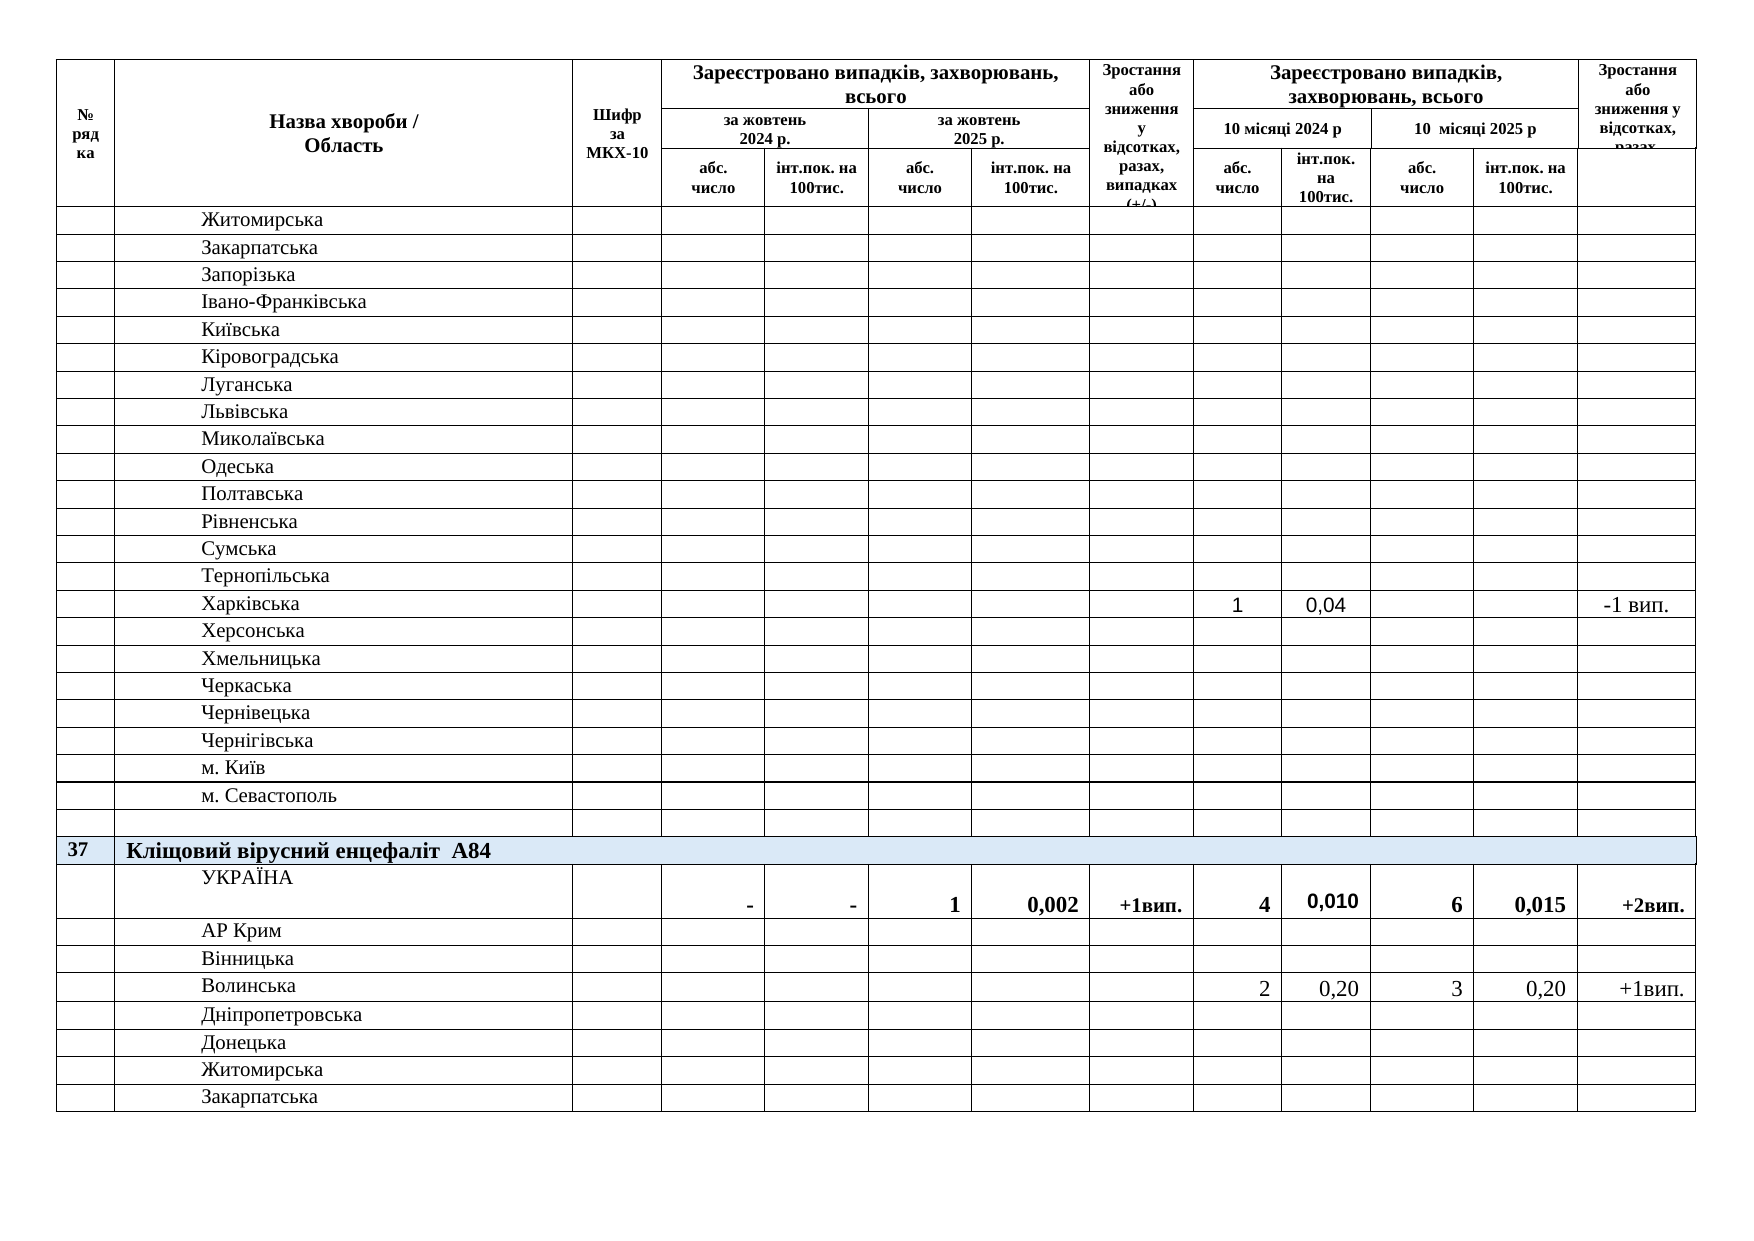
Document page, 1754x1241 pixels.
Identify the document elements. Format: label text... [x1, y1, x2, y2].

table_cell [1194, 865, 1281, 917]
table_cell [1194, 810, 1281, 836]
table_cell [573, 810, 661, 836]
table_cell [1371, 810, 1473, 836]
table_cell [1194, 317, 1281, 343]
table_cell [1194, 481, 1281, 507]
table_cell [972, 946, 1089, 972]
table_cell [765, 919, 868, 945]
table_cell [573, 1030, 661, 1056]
table_header № рядка [57, 60, 114, 206]
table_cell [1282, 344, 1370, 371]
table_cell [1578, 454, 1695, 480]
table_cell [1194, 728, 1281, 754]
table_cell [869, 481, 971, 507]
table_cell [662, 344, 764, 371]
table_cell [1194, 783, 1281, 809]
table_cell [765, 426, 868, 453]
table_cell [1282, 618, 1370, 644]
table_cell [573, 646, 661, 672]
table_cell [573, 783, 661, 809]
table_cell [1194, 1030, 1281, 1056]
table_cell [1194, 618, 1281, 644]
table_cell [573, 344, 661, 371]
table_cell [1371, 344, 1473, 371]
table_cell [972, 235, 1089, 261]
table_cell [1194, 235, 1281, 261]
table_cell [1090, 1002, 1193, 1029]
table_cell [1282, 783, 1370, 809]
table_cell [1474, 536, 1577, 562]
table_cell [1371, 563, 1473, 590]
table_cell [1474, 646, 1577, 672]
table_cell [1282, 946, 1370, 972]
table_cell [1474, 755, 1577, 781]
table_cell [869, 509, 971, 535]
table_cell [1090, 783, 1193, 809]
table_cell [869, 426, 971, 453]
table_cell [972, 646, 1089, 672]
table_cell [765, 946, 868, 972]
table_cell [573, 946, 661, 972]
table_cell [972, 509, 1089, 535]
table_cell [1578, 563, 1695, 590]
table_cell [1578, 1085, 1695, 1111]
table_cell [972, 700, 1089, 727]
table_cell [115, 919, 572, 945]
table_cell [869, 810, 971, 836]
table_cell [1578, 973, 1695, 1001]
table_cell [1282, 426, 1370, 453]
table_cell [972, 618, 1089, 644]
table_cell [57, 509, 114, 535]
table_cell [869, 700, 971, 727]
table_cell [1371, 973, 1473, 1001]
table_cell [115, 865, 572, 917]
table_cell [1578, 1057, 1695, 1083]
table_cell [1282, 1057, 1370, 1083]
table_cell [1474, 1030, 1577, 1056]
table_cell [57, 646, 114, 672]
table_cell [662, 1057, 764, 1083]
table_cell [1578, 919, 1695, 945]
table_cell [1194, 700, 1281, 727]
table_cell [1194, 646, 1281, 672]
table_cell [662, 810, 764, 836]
table_cell абс. число [1371, 149, 1473, 206]
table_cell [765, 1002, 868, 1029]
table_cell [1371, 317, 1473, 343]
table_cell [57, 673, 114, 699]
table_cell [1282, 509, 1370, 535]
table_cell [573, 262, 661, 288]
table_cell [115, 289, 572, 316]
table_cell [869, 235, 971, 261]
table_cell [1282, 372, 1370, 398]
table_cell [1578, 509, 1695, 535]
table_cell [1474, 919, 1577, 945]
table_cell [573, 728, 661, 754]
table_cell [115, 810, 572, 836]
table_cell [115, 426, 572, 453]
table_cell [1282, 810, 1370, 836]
table_header Шифр за МКХ-10 [573, 60, 661, 206]
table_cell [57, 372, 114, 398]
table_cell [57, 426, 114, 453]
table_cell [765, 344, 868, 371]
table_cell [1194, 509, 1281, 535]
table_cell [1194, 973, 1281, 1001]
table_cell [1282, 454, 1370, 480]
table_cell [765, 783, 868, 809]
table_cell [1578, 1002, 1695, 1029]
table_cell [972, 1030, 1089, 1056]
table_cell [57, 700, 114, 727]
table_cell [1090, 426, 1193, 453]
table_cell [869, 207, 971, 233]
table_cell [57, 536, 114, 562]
table_cell [1578, 149, 1695, 206]
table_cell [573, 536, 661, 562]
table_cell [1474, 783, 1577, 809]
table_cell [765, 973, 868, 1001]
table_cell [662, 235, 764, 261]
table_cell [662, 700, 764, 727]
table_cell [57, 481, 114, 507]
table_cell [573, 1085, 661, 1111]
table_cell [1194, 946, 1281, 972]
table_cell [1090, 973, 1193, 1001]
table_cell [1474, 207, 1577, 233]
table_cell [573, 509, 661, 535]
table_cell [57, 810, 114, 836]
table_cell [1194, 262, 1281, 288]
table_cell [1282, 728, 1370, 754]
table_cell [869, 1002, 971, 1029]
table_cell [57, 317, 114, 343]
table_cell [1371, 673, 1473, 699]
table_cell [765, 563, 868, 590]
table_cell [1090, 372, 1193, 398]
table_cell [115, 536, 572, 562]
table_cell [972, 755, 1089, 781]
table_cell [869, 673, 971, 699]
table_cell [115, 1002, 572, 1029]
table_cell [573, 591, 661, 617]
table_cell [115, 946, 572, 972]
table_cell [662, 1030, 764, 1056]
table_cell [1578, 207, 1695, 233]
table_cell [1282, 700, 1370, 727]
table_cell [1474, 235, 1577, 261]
table_cell 10 місяці 2025 р [1372, 109, 1578, 148]
table_header Зростання або зниження у відсотках, разах, випадках (+/-) [1090, 60, 1193, 206]
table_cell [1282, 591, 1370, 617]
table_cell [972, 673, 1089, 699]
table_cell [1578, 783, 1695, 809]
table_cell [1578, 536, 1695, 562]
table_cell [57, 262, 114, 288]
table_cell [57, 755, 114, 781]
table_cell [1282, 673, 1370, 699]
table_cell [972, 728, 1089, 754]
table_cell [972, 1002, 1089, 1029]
table_cell абс. число [869, 149, 971, 206]
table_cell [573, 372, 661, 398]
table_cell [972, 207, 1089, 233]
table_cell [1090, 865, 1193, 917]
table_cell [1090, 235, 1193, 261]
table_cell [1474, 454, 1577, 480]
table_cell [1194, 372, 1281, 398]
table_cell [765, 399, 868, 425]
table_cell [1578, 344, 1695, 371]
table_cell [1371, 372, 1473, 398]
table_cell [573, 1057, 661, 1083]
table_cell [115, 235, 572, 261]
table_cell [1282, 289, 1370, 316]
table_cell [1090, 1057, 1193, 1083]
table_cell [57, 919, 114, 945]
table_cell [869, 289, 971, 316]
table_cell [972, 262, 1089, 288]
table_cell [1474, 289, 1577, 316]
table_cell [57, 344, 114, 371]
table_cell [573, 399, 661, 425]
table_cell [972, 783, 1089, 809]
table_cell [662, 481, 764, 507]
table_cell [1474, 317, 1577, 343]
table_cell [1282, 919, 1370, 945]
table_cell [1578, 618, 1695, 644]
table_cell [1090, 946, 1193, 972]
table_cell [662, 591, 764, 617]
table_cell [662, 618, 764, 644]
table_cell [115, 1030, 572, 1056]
table_header Зареєстровано випадків, захворювань, всього [662, 60, 1089, 108]
table_cell абс. число [662, 149, 764, 206]
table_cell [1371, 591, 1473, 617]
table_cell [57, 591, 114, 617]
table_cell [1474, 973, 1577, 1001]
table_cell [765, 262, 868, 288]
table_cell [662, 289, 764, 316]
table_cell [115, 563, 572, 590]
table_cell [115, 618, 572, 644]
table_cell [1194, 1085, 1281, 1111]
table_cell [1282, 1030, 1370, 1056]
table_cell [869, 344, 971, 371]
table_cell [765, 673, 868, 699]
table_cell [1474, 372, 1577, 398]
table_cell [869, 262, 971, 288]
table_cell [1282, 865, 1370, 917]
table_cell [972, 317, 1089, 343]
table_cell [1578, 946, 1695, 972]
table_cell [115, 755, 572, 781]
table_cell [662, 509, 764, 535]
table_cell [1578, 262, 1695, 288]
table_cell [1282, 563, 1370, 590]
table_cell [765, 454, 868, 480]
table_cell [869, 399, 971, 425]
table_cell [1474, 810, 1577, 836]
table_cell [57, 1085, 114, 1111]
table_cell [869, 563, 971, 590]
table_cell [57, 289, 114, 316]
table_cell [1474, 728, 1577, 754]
table_cell 10 місяці 2024 р [1194, 109, 1371, 148]
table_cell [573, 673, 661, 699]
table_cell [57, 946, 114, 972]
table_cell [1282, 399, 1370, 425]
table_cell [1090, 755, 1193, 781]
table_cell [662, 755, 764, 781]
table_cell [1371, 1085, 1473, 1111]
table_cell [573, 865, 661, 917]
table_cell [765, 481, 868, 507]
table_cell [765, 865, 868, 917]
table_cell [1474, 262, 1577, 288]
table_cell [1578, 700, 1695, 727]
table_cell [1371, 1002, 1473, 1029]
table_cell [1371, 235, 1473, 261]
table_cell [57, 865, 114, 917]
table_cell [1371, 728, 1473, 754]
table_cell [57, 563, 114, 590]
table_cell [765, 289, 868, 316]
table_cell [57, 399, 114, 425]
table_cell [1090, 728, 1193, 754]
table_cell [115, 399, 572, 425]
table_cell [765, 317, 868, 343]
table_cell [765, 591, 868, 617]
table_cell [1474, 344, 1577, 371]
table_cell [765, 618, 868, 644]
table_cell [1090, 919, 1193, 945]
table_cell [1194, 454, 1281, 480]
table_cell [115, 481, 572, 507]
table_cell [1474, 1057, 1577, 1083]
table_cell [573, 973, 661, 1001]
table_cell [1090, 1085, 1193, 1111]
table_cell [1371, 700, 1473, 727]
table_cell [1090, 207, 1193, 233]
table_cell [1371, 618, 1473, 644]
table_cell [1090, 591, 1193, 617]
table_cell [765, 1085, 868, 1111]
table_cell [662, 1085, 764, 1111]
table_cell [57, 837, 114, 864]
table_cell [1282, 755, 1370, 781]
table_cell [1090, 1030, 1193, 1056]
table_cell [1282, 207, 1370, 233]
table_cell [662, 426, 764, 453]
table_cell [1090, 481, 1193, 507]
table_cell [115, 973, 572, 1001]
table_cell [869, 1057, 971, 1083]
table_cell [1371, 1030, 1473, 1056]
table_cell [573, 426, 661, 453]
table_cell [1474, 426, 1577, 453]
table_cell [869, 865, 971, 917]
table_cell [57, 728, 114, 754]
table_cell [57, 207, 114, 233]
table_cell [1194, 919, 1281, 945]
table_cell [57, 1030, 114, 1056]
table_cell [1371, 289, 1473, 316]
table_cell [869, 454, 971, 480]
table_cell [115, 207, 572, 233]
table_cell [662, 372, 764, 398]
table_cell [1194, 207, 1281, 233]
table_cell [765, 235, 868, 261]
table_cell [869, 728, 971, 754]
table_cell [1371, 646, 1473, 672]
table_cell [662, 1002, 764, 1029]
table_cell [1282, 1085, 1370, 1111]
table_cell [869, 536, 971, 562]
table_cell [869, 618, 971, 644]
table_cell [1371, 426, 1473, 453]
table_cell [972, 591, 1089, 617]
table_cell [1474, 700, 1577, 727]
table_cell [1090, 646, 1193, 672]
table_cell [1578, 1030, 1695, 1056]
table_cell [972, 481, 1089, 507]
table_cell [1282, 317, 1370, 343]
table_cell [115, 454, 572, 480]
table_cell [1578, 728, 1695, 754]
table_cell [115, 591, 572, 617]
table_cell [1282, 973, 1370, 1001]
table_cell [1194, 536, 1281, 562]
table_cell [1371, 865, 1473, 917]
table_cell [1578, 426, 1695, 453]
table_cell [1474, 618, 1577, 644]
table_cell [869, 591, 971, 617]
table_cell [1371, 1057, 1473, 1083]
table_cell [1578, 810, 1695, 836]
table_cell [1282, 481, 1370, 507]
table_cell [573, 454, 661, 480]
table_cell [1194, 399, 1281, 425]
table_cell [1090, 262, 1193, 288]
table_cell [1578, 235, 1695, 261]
table_header Назва хвороби / Область [115, 60, 572, 206]
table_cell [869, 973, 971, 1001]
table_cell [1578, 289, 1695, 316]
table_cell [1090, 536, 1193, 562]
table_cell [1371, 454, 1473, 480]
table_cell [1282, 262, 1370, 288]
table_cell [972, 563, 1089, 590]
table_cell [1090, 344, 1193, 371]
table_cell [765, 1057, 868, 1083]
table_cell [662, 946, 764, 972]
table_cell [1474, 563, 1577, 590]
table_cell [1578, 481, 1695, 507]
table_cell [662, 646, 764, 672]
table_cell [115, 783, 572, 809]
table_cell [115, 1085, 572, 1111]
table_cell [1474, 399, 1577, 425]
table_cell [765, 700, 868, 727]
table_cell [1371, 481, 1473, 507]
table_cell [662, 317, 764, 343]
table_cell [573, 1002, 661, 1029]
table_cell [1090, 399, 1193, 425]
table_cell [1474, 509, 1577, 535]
table_cell інт.пок. на 100тис. [1282, 149, 1370, 206]
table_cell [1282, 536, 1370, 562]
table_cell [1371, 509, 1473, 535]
table_cell абс. число [1194, 149, 1281, 206]
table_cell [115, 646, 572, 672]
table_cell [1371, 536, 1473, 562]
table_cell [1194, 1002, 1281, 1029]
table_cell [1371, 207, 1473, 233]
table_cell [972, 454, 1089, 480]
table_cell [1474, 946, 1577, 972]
table_cell інт.пок. на 100тис. [765, 149, 868, 206]
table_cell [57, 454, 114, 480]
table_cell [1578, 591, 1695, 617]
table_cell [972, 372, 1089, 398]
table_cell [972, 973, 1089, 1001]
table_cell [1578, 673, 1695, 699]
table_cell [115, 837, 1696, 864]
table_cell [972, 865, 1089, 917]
table_header Зростання або зниження у відсотках, разах, випадках (+/-) [1579, 60, 1696, 148]
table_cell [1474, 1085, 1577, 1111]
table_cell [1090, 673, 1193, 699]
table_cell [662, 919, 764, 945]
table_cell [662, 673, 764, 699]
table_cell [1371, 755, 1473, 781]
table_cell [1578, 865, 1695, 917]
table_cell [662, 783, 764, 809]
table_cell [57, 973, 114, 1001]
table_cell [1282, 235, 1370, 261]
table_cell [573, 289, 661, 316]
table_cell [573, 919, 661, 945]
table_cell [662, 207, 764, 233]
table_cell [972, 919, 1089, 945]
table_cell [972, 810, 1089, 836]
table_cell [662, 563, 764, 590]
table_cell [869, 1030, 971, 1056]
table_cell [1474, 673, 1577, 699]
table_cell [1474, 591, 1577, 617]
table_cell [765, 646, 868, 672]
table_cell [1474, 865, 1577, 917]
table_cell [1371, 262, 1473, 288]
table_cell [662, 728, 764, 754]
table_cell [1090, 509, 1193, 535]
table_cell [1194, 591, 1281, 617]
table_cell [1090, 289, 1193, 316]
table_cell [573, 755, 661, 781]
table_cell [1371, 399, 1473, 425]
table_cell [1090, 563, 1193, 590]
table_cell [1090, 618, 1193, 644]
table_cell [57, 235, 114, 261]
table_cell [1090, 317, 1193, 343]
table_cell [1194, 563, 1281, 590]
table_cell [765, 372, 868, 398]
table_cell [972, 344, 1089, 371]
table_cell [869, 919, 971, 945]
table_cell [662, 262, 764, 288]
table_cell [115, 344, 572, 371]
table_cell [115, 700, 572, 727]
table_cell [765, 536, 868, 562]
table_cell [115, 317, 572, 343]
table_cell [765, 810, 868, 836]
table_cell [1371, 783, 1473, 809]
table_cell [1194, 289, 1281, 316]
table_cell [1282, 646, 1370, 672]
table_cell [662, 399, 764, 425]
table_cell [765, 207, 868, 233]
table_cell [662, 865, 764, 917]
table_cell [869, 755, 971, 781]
table_cell інт.пок. на 100тис. [972, 149, 1089, 206]
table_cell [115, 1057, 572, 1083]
table_cell за жовтень 2025 р. [869, 109, 1089, 148]
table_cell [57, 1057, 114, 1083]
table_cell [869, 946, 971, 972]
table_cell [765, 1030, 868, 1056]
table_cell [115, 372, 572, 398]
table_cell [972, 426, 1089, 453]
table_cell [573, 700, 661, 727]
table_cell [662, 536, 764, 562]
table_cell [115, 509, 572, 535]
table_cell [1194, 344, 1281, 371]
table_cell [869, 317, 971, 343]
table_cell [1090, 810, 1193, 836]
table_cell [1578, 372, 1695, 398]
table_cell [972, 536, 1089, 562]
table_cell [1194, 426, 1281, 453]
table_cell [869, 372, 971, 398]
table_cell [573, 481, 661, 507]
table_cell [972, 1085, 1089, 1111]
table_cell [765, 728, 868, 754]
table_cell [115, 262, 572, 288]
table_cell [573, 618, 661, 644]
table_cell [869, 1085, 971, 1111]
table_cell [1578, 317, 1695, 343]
table_header Зареєстровано випадків, захворювань, всього [1194, 60, 1578, 108]
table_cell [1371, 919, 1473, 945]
table_cell інт.пок. на 100тис. [1474, 149, 1577, 206]
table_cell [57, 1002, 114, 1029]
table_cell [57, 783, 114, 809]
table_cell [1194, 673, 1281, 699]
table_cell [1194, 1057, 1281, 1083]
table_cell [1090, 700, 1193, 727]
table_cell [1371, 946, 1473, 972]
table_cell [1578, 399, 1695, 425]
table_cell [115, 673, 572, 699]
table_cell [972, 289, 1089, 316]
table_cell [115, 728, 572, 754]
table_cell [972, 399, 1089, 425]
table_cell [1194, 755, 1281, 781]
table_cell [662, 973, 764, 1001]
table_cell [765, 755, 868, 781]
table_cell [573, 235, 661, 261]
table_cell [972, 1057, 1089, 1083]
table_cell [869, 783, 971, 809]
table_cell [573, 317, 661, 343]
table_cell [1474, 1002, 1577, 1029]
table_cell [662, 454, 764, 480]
table_cell за жовтень 2024 р. [662, 109, 868, 148]
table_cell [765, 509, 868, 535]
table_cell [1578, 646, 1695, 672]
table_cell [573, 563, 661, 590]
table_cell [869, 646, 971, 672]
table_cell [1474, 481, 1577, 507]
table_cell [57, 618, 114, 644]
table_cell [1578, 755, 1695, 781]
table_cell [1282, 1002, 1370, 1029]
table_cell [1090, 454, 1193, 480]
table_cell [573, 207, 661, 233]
